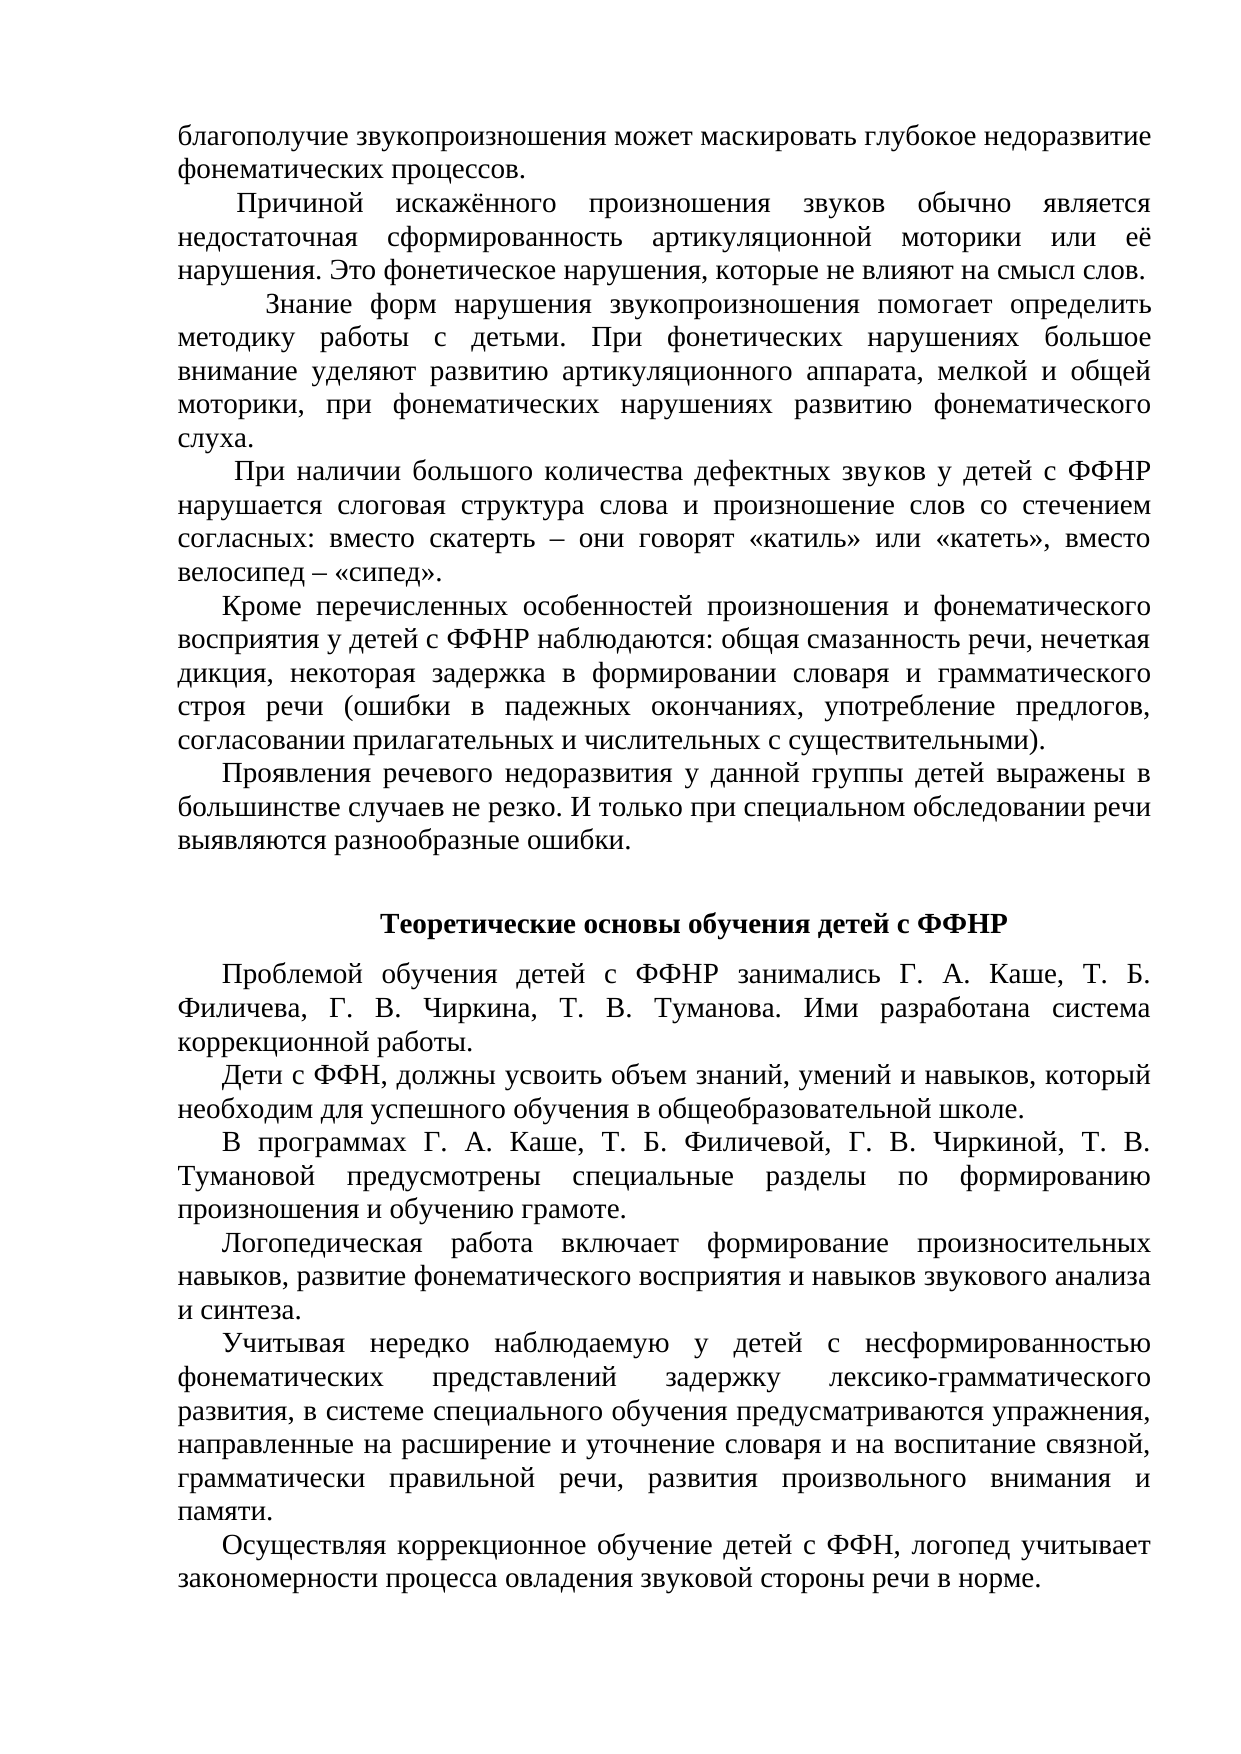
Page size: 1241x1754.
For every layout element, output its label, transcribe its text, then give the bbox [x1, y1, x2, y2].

text Логопедическая работа включает формирование произносительных навыков, развитие фонематического восприятия и навыков звукового анализа и синтеза. [177, 1225, 1152, 1326]
text При наличии большого количества дефектных звуков у детей с ФФНР нарушается слоговая структура слова и произношение слов со стечением согласных: вместо скатерть – они говорят «катиль» или «катеть», вместо велосипед – «сипед». [177, 453, 1152, 588]
text Проблемой обучения детей с ФФНР занимались Г. А. Каше, Т. Б. Филичева, Г. В. Чиркина, Т. В. Туманова. Ими разработана система коррекционной работы. [177, 957, 1152, 1057]
text Причиной искажённого произношения звуков обычно является недостаточная сформированность артикуляционной моторики или её нарушения. Это фонетическое нарушения, которые не влияют на смысл слов. [177, 185, 1152, 286]
text Кроме перечисленных особенностей произношения и фонематического восприятия у детей с ФФНР наблюдаются: общая смазанность речи, нечеткая дикция, некоторая задержка в формировании словаря и грамматического строя речи (ошибки в падежных окончаниях, употребление предлогов, согласовании прилагательных и числительных с существительными). [177, 588, 1152, 755]
text Проявления речевого недоразвития у данной группы детей выражены в большинстве случаев не резко. И только при специальном обследовании речи выявляются разнообразные ошибки. [177, 755, 1152, 856]
text Осуществляя коррекционное обучение детей с ФФН, логопед учитывает закономерности процесса овладения звуковой стороны речи в норме. [177, 1527, 1152, 1594]
text Дети с ФФН, должны усвоить объем знаний, умений и навыков, который необходим для успешного обучения в общеобразовательной школе. [177, 1057, 1152, 1124]
text В программах Г. А. Каше, Т. Б. Филичевой, Г. В. Чиркиной, Т. В. Тумановой предусмотрены специальные разделы по формированию произношения и обучению грамоте. [177, 1124, 1152, 1225]
text Учитывая нередко наблюдаемую у детей с несформированностью фонематических представлений задержку лексико-грамматического развития, в системе специального обучения предусматриваются упражнения, направленные на расширение и уточнение словаря и на воспитание связной, грамматически правильной речи, развития произвольного внимания и памяти. [177, 1326, 1152, 1527]
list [177, 118, 1152, 185]
text Теоретические основы обучения детей с ФФНР [236, 906, 1152, 940]
text Знание форм нарушения звукопроизношения помогает определить методику работы с детьми. При фонетических нарушениях большое внимание уделяют развитию артикуляционного аппарата, мелкой и общей моторики, при фонематических нарушениях развитию фонематического слуха. [177, 286, 1152, 453]
